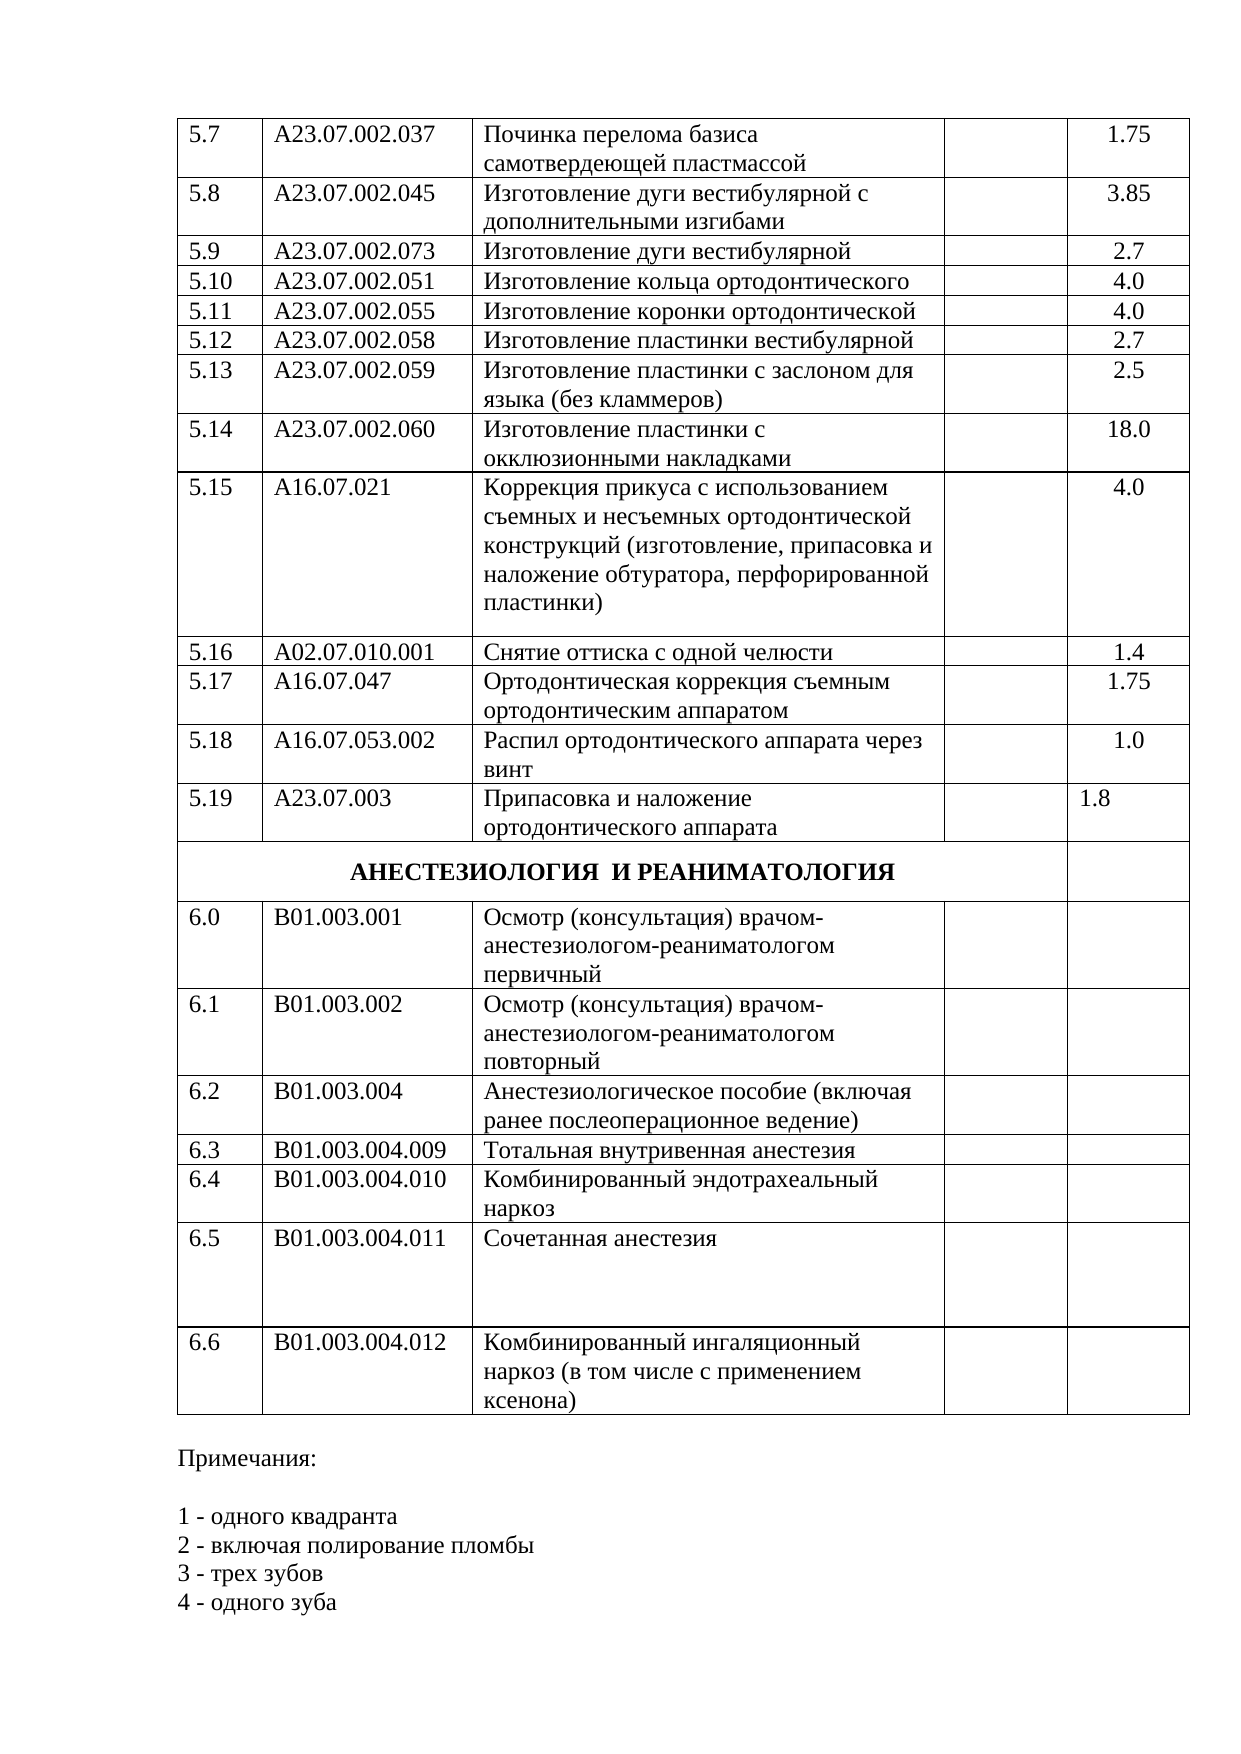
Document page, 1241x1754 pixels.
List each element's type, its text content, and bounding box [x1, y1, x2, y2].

table_cell Починка перелома базиса самотвердеющей пластмассой [473, 119, 944, 177]
table_cell [945, 666, 1067, 724]
table_cell 1.75 [1068, 666, 1189, 724]
table_cell 6.5 [178, 1223, 262, 1326]
table_cell Изготовление дуги вестибулярной с дополнительными изгибами [473, 178, 944, 235]
table_cell 5.12 [178, 326, 262, 354]
text 2 - включая полирование пломбы [177, 1530, 1152, 1558]
table_cell А23.07.002.060 [263, 414, 472, 471]
table_cell [945, 355, 1067, 413]
table_cell Анестезиологическое пособие (включая ранее послеоперационное ведение) [473, 1076, 944, 1134]
table_cell 6.3 [178, 1135, 262, 1163]
table_cell 5.19 [178, 784, 262, 841]
table_cell А23.07.002.058 [263, 326, 472, 354]
table_cell [1068, 1076, 1189, 1134]
table_cell 4.0 [1068, 296, 1189, 324]
table_cell Осмотр (консультация) врачом-анестезиологом-реаниматологом повторный [473, 989, 944, 1075]
table_cell 6.6 [178, 1328, 262, 1414]
table_cell [945, 473, 1067, 636]
table_cell Комбинированный ингаляционный наркоз (в том числе с применением ксенона) [473, 1328, 944, 1414]
table_cell Изготовление дуги вестибулярной [473, 236, 944, 265]
table_cell Распил ортодонтического аппарата через винт [473, 725, 944, 782]
text 1 - одного квадранта [177, 1501, 1152, 1530]
table_cell 6.2 [178, 1076, 262, 1134]
table_cell [1068, 989, 1189, 1075]
table_cell [945, 989, 1067, 1075]
table_cell А23.07.002.059 [263, 355, 472, 413]
table_cell 5.17 [178, 666, 262, 724]
text 4 - одного зуба [177, 1587, 1152, 1616]
table_cell В01.003.004.010 [263, 1165, 472, 1222]
table_cell 4.0 [1068, 266, 1189, 295]
table_cell [945, 1165, 1067, 1222]
table_cell [945, 1135, 1067, 1163]
table_cell 4.0 [1068, 473, 1189, 636]
table_cell 6.4 [178, 1165, 262, 1222]
table_cell [945, 1076, 1067, 1134]
table_cell 2.7 [1068, 326, 1189, 354]
table_cell 18.0 [1068, 414, 1189, 471]
table_cell Изготовление пластинки с заслоном для языка (без кламмеров) [473, 355, 944, 413]
table_cell 5.16 [178, 637, 262, 665]
table_cell 6.0 [178, 902, 262, 988]
table_cell В01.003.002 [263, 989, 472, 1075]
text 3 - трех зубов [177, 1558, 1152, 1587]
table_cell 5.18 [178, 725, 262, 782]
table_cell 5.14 [178, 414, 262, 471]
table_cell 5.7 [178, 119, 262, 177]
table_cell В01.003.004 [263, 1076, 472, 1134]
table_cell [945, 784, 1067, 841]
table_cell АНЕСТЕЗИОЛОГИЯ И РЕАНИМАТОЛОГИЯ [178, 842, 1067, 901]
table_cell Коррекция прикуса с использованием съемных и несъемных ортодонтической конструкций (изготовление, припасовка и наложение обтуратора, перфорированной пластинки) [473, 473, 944, 636]
table_cell [945, 236, 1067, 265]
table_cell А23.07.002.051 [263, 266, 472, 295]
table_cell [945, 414, 1067, 471]
table_cell 1.4 [1068, 637, 1189, 665]
table_cell В01.003.004.011 [263, 1223, 472, 1326]
table_cell 5.15 [178, 473, 262, 636]
table_cell А02.07.010.001 [263, 637, 472, 665]
table_cell В01.003.001 [263, 902, 472, 988]
table_cell [1068, 902, 1189, 988]
table_cell 1.8 [1068, 784, 1189, 841]
table_cell [1068, 1223, 1189, 1326]
table_cell Осмотр (консультация) врачом-анестезиологом-реаниматологом первичный [473, 902, 944, 988]
table_cell [1068, 1135, 1189, 1163]
table_cell [945, 326, 1067, 354]
table_cell Изготовление кольца ортодонтического [473, 266, 944, 295]
table_cell А23.07.002.073 [263, 236, 472, 265]
table_cell 1.0 [1068, 725, 1189, 782]
table_cell Изготовление пластинки с окклюзионными накладками [473, 414, 944, 471]
table_cell А23.07.003 [263, 784, 472, 841]
table_cell [945, 1223, 1067, 1326]
table_cell В01.003.004.012 [263, 1328, 472, 1414]
table_cell 5.8 [178, 178, 262, 235]
table_cell Снятие оттиска с одной челюсти [473, 637, 944, 665]
table_cell [945, 296, 1067, 324]
table_cell А16.07.021 [263, 473, 472, 636]
table_cell А23.07.002.055 [263, 296, 472, 324]
table_cell [945, 725, 1067, 782]
table_cell Ортодонтическая коррекция съемным ортодонтическим аппаратом [473, 666, 944, 724]
table_cell А23.07.002.037 [263, 119, 472, 177]
table_cell [945, 266, 1067, 295]
table_cell [1068, 842, 1189, 901]
table_cell [1068, 1328, 1189, 1414]
table_cell В01.003.004.009 [263, 1135, 472, 1163]
text Примечания: [177, 1443, 1152, 1472]
table_cell Комбинированный эндотрахеальный наркоз [473, 1165, 944, 1222]
table_cell 6.1 [178, 989, 262, 1075]
table_cell Сочетанная анестезия [473, 1223, 944, 1326]
table_cell 5.11 [178, 296, 262, 324]
table_cell Тотальная внутривенная анестезия [473, 1135, 944, 1163]
table_cell 3.85 [1068, 178, 1189, 235]
table_cell Изготовление пластинки вестибулярной [473, 326, 944, 354]
table_cell [1068, 1165, 1189, 1222]
table_cell А16.07.047 [263, 666, 472, 724]
table_cell 5.10 [178, 266, 262, 295]
table_cell [945, 119, 1067, 177]
table_cell А16.07.053.002 [263, 725, 472, 782]
table_cell 5.13 [178, 355, 262, 413]
table_cell [945, 637, 1067, 665]
table_cell А23.07.002.045 [263, 178, 472, 235]
table_cell Изготовление коронки ортодонтической [473, 296, 944, 324]
table_cell [945, 1328, 1067, 1414]
table_cell 2.7 [1068, 236, 1189, 265]
table_cell Припасовка и наложение ортодонтического аппарата [473, 784, 944, 841]
table_cell [945, 902, 1067, 988]
table_cell [945, 178, 1067, 235]
table_cell 1.75 [1068, 119, 1189, 177]
table_cell 2.5 [1068, 355, 1189, 413]
table_cell 5.9 [178, 236, 262, 265]
